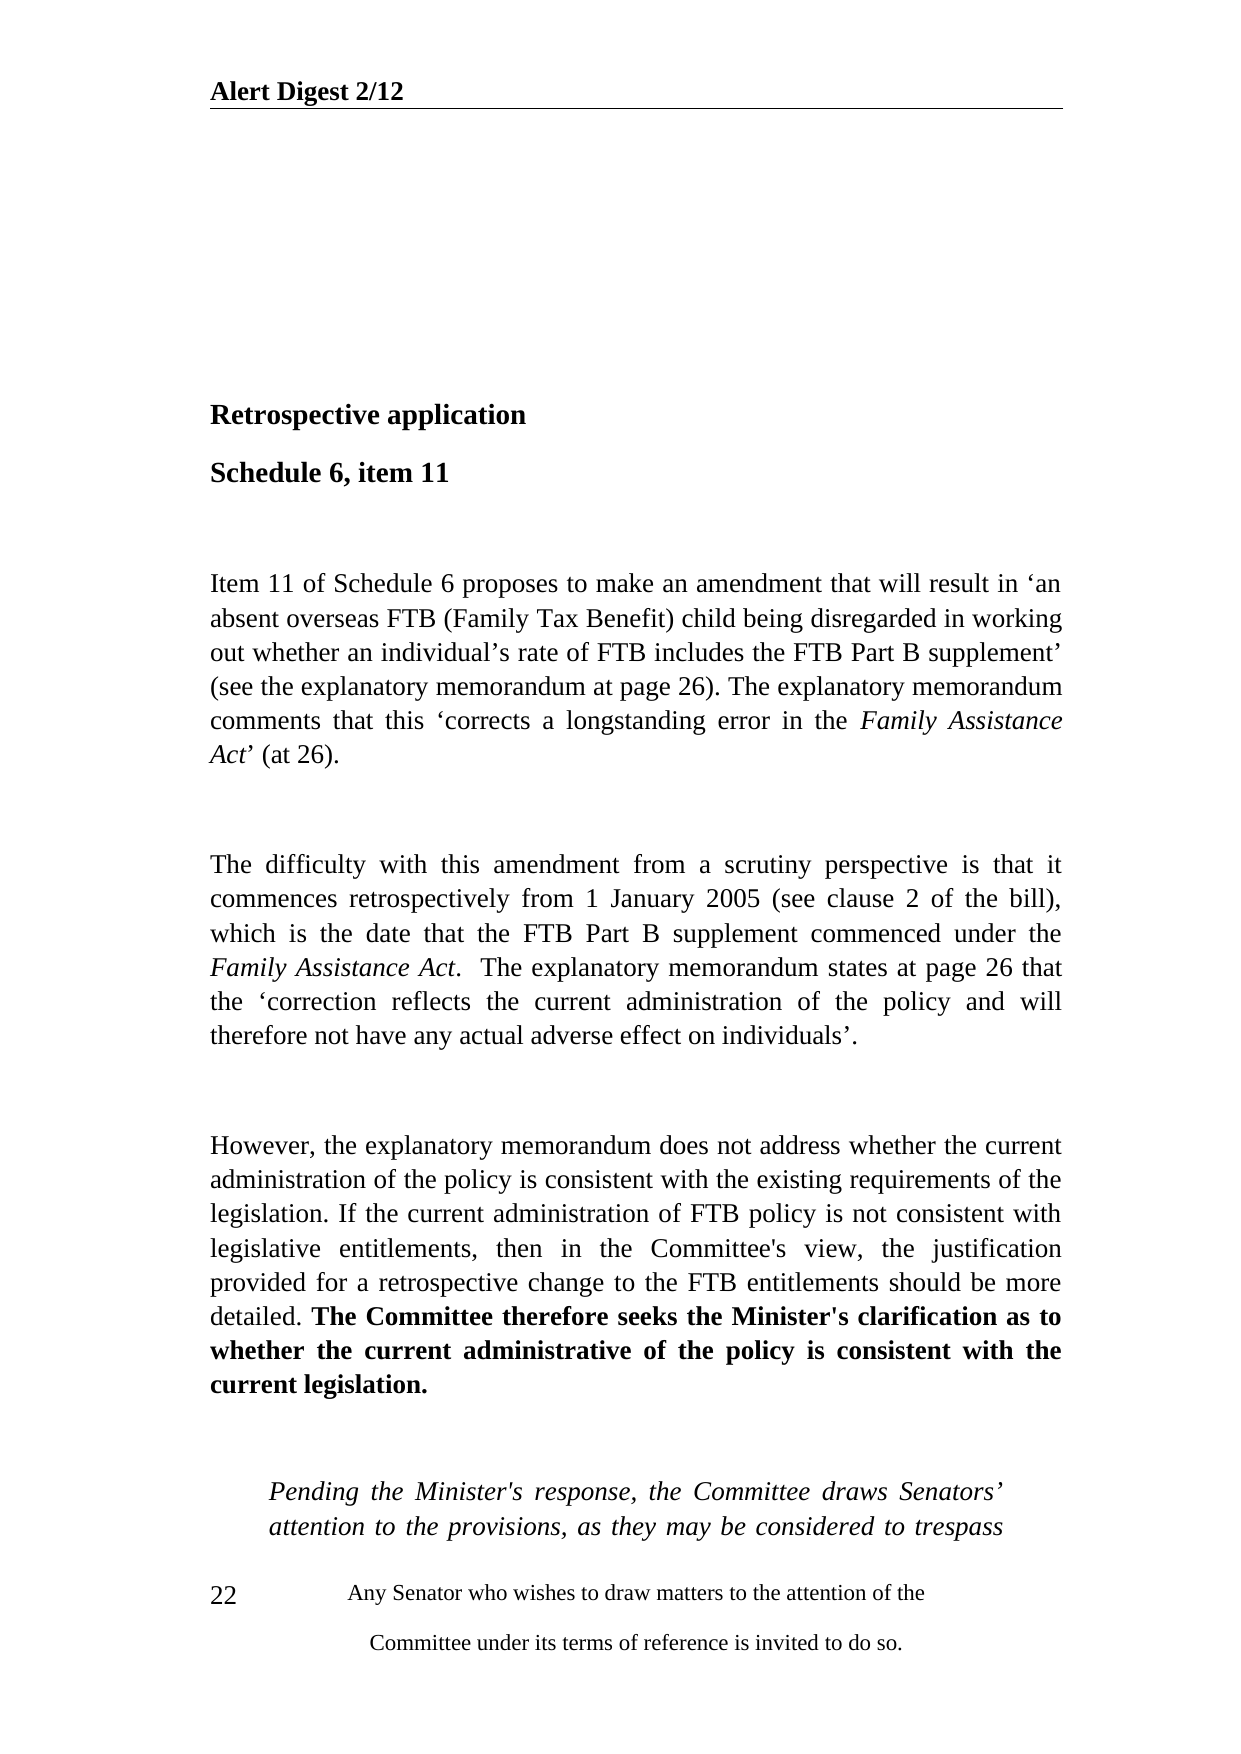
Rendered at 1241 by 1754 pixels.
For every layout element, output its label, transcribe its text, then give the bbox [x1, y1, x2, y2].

text Retrospective application [210, 397, 1063, 431]
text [269, 1475, 1004, 1541]
text However, the explanatory memorandum does not address whether the current administration of the policy is consistent with the existing requirements of the legislation. If the current administration of FTB policy is not consistent with legislative entitlements, then in the Committee's view, the justification provided for a retrospective change to the FTB entitlements should be more detailed. The Committee therefore seeks the Minister's clarification as to whether the current administrative of the policy is consistent with the current legislation. [210, 1129, 1063, 1399]
text Schedule 6, item 11 [210, 455, 1063, 488]
text Item 11 of Schedule 6 proposes to make an amendment that will result in ‘an absent overseas FTB (Family Tax Benefit) child being disregarded in working out whether an individual’s rate of FTB includes the FTB Part B supplement’ (see the explanatory memorandum at page 26). The explanatory memorandum comments that this ‘corrects a longstanding error in the Family Assistance Act’ (at 26). [210, 568, 1063, 769]
text The difficulty with this amendment from a scrutiny perspective is that it commences retrospectively from 1 January 2005 (see clause 2 of the bill), which is the date that the FTB Part B supplement commenced under the Family Assistance Act. The explanatory memorandum states at page 26 that the ‘correction reflects the current administration of the policy and will therefore not have any actual adverse effect on individuals’. [210, 848, 1063, 1050]
